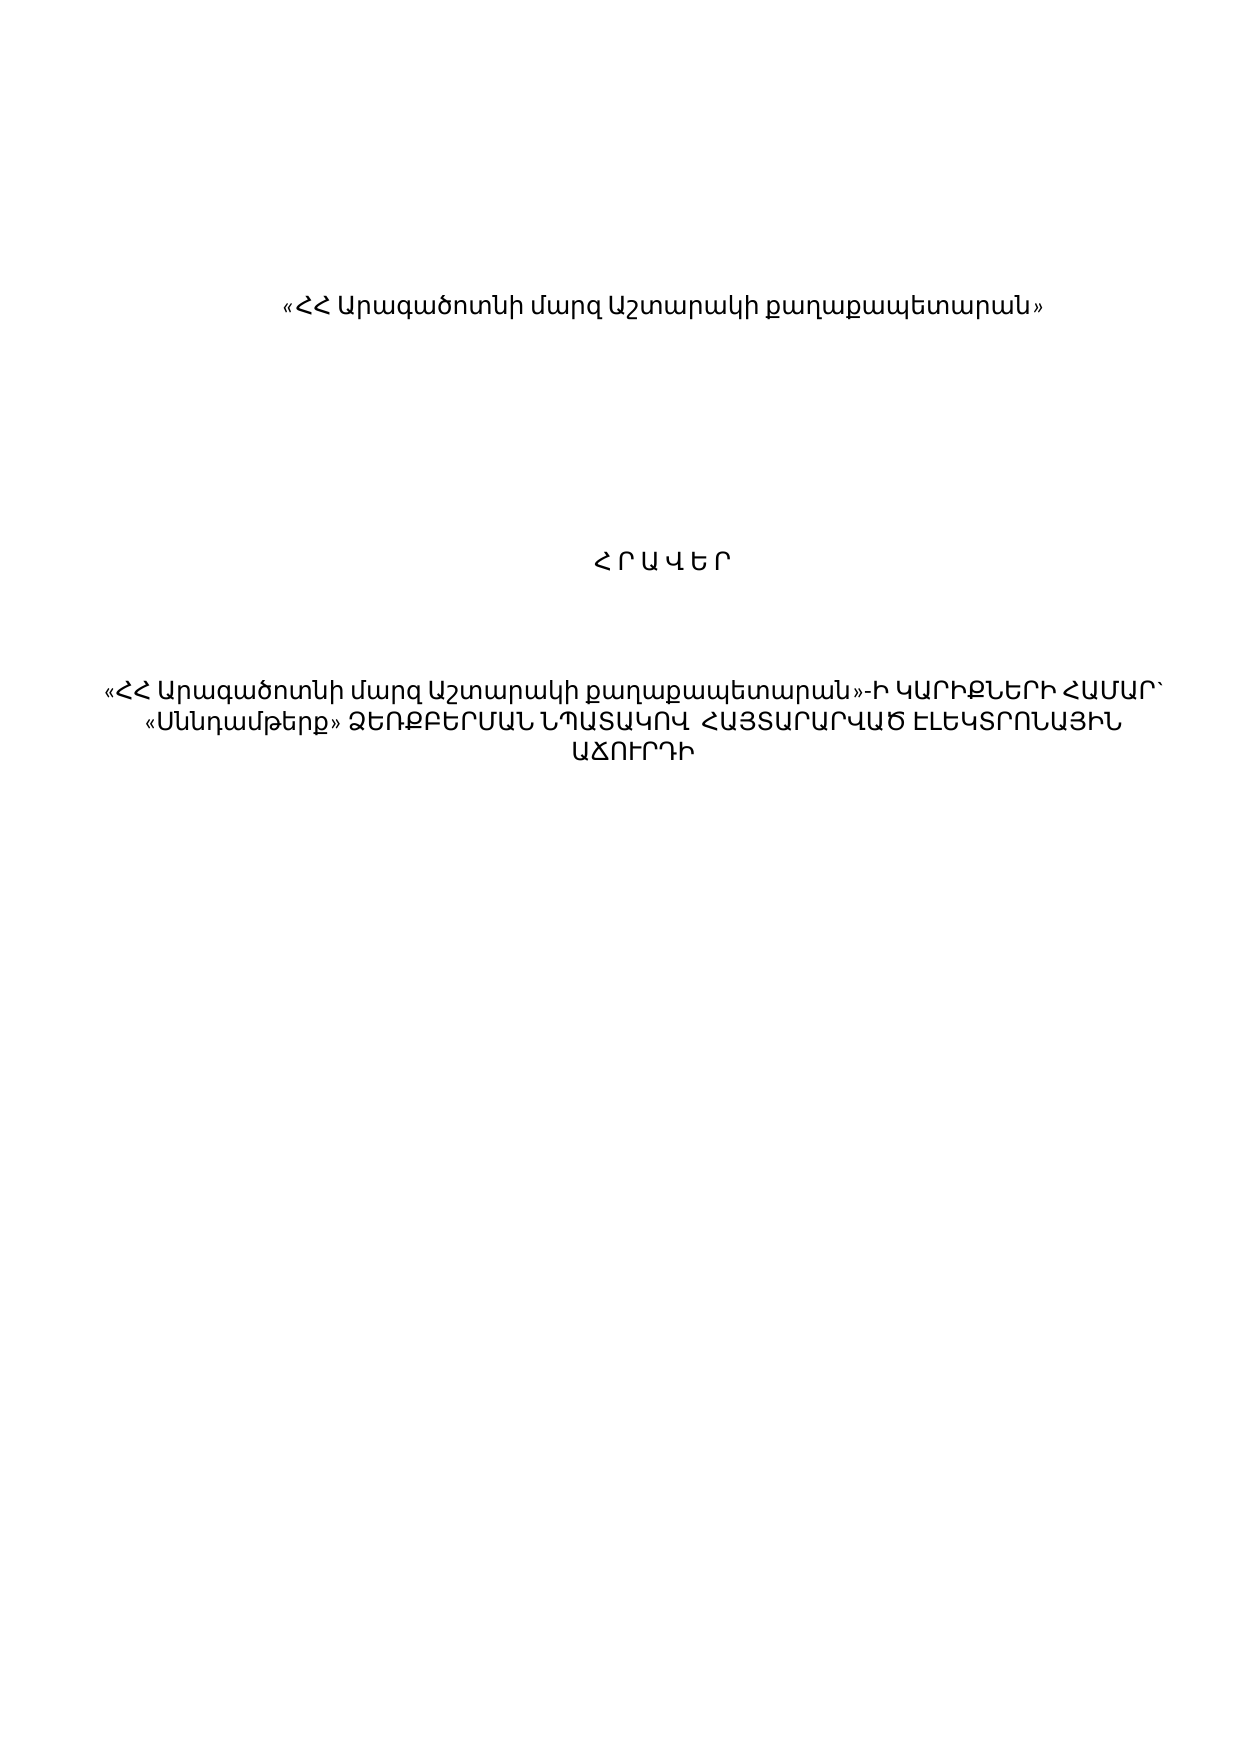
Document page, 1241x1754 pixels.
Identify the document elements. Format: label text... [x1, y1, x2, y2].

text Հ Ր Ա Վ Ե Ր [94, 546, 1172, 577]
text « ՀՀ Արագածոտնի մարզ Աշտարակի քաղաքապետարան» [94, 290, 1172, 321]
text «ՀՀ Արագածոտնի մարզ Աշտարակի քաղաքապետարան»-Ի ԿԱՐԻՔՆԵՐԻ ՀԱՄԱՐ` «Սննդամթերք» ՁԵՌՔԲԵՐՄԱՆ ՆՊԱՏԱԿՈՎ ՀԱՅՏԱՐԱՐՎԱԾ ԷԼԵԿՏՐՈՆԱՅԻՆ ԱՃՈՒՐԴԻ [94, 676, 1172, 767]
